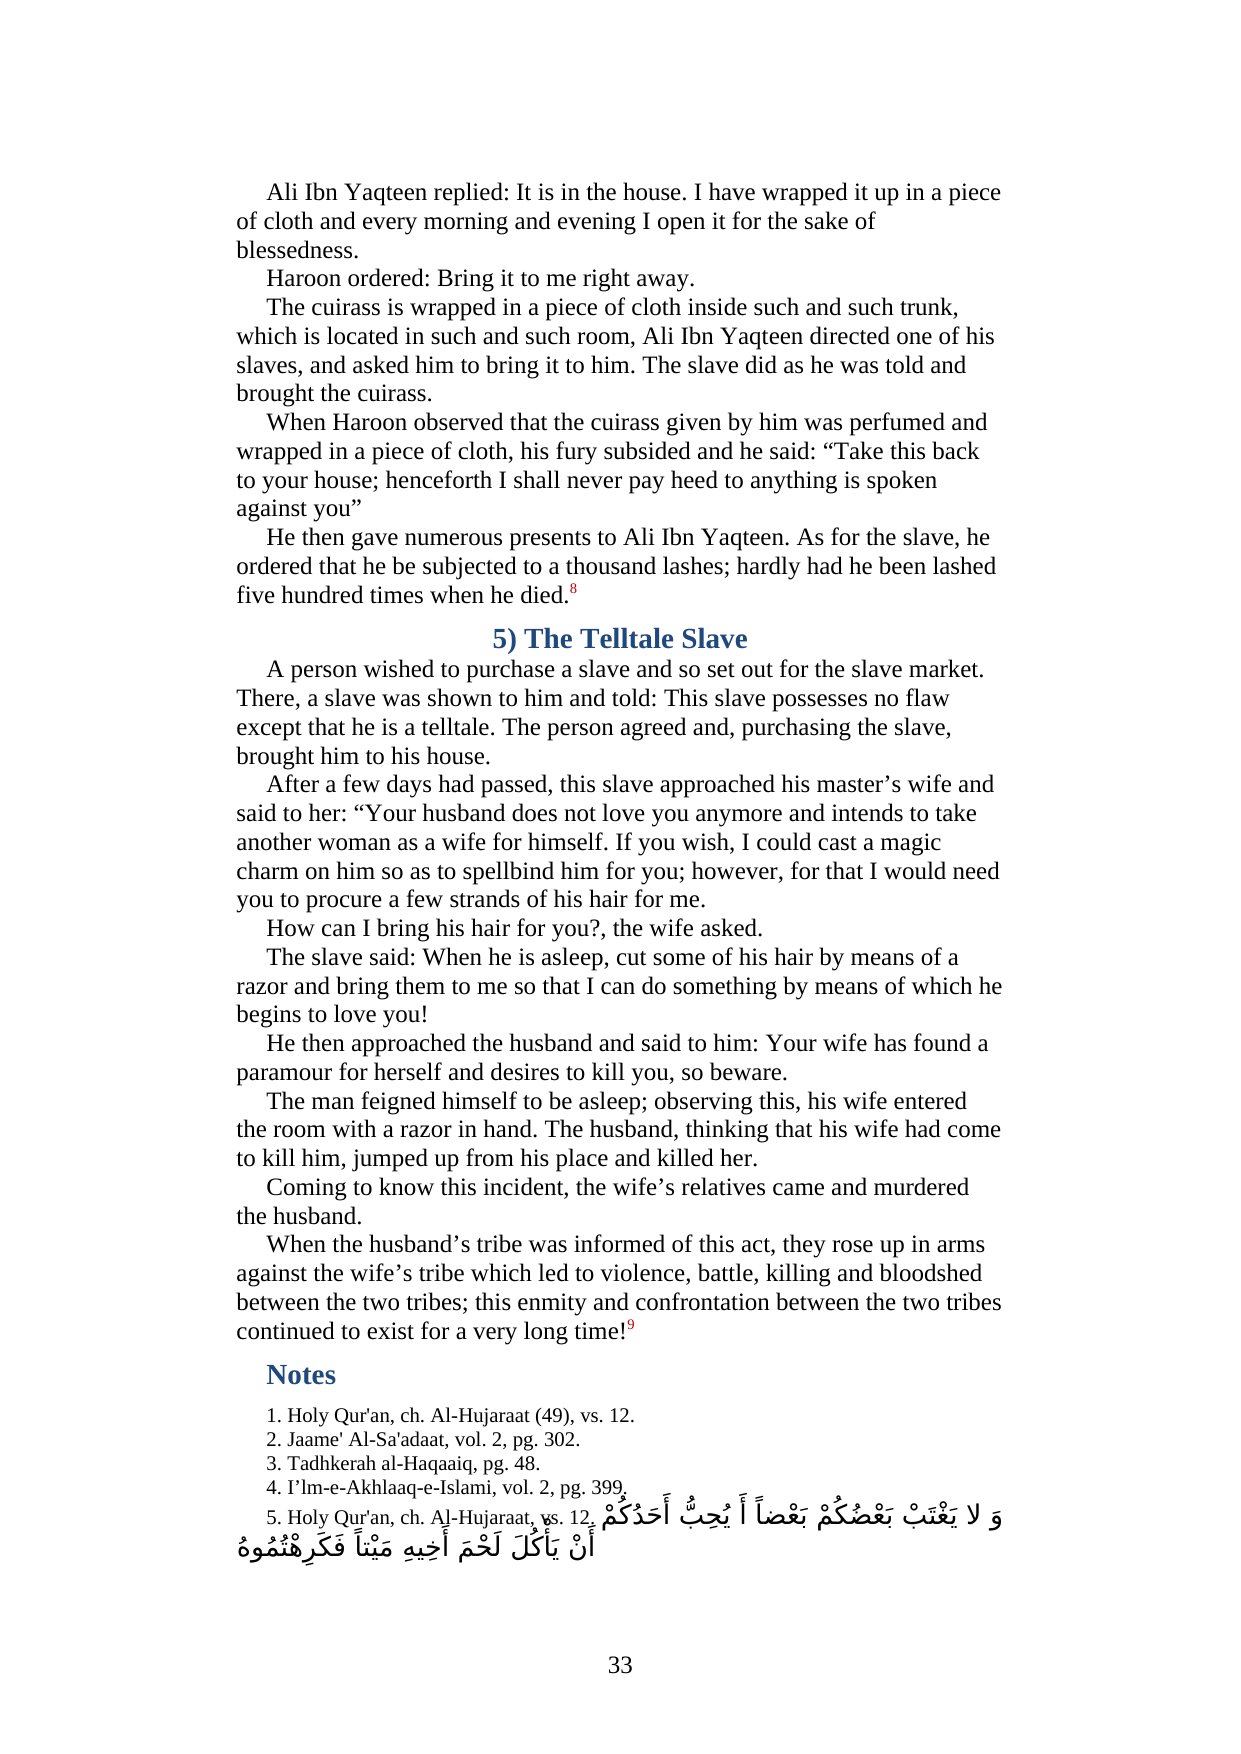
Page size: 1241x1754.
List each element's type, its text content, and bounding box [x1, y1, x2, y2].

text 2. Jaame' Al-Sa'adaat, vol. 2, pg. 302. [236, 1427, 1004, 1451]
text 3. Tadhkerah al-Haqaaiq, pg. 48. [236, 1451, 1004, 1475]
text Coming to know this incident, the wife’s relatives came and murdered the husband. [236, 1172, 1004, 1229]
text When the husband’s tribe was informed of this act, they rose up in arms against the wife’s tribe which led to violence, battle, killing and bloodshed between the two tribes; this enmity and confrontation between the two tribes continued to exist for a very long time!9 [236, 1229, 1004, 1344]
text Ali Ibn Yaqteen replied: It is in the house. I have wrapped it up in a piece of cloth and every morning and evening I open it for the sake of blessedness. [236, 177, 1004, 263]
text 5. Holy Qur'an, ch. Al-Hujaraat, vs. 12. وَ لا يَغْتَبْ بَعْضُكُمْ بَعْضاً أَ يُحِبُّ أَحَدُكُمْ أَنْ يَأْكُلَ لَحْمَ أَخِيهِ مَيْتاً فَكَرِهْتُمُوهُ [236, 1499, 1004, 1562]
text How can I bring his hair for you?, the wife asked. [236, 913, 1004, 942]
text He then gave numerous presents to Ali Ibn Yaqteen. As for the slave, he ordered that he be subjected to a thousand lashes; hardly had he been lashed five hundred times when he died.8 [236, 522, 1004, 608]
subtitle 5) The Telltale Slave [236, 621, 1004, 654]
text The man feigned himself to be asleep; observing this, his wife entered the room with a razor in hand. The husband, thinking that his wife had come to kill him, jumped up from his place and killed her. [236, 1086, 1004, 1172]
subtitle Notes [236, 1357, 1004, 1391]
text 4. I’lm-e-Akhlaaq-e-Islami, vol. 2, pg. 399. [236, 1475, 1004, 1499]
text After a few days had passed, this slave approached his master’s wife and said to her: “Your husband does not love you anymore and intends to take another woman as a wife for himself. If you wish, I could cast a magic charm on him so as to spellbind him for you; however, for that I would need you to procure a few strands of his hair for me. [236, 769, 1004, 913]
text He then approached the husband and said to him: Your wife has found a paramour for herself and desires to kill you, so beware. [236, 1028, 1004, 1086]
text The cuirass is wrapped in a piece of cloth inside such and such trunk, which is located in such and such room, Ali Ibn Yaqteen directed one of his slaves, and asked him to bring it to him. The slave did as he was told and brought the cuirass. [236, 292, 1004, 407]
text When Haroon observed that the cuirass given by him was perfumed and wrapped in a piece of cloth, his fury subsided and he said: “Take this back to your house; henceforth I shall never pay heed to anything is spoken against you” [236, 407, 1004, 522]
text A person wished to purchase a slave and so set out for the slave market. There, a slave was shown to him and told: This slave possesses no flaw except that he is a telltale. The person agreed and, purchasing the slave, brought him to his house. [236, 654, 1004, 769]
text Haroon ordered: Bring it to me right away. [236, 263, 1004, 292]
text The slave said: When he is asleep, cut some of his hair by means of a razor and bring them to me so that I can do something by means of which he begins to love you! [236, 942, 1004, 1028]
text 1. Holy Qur'an, ch. Al-Hujaraat (49), vs. 12. [236, 1403, 1004, 1427]
